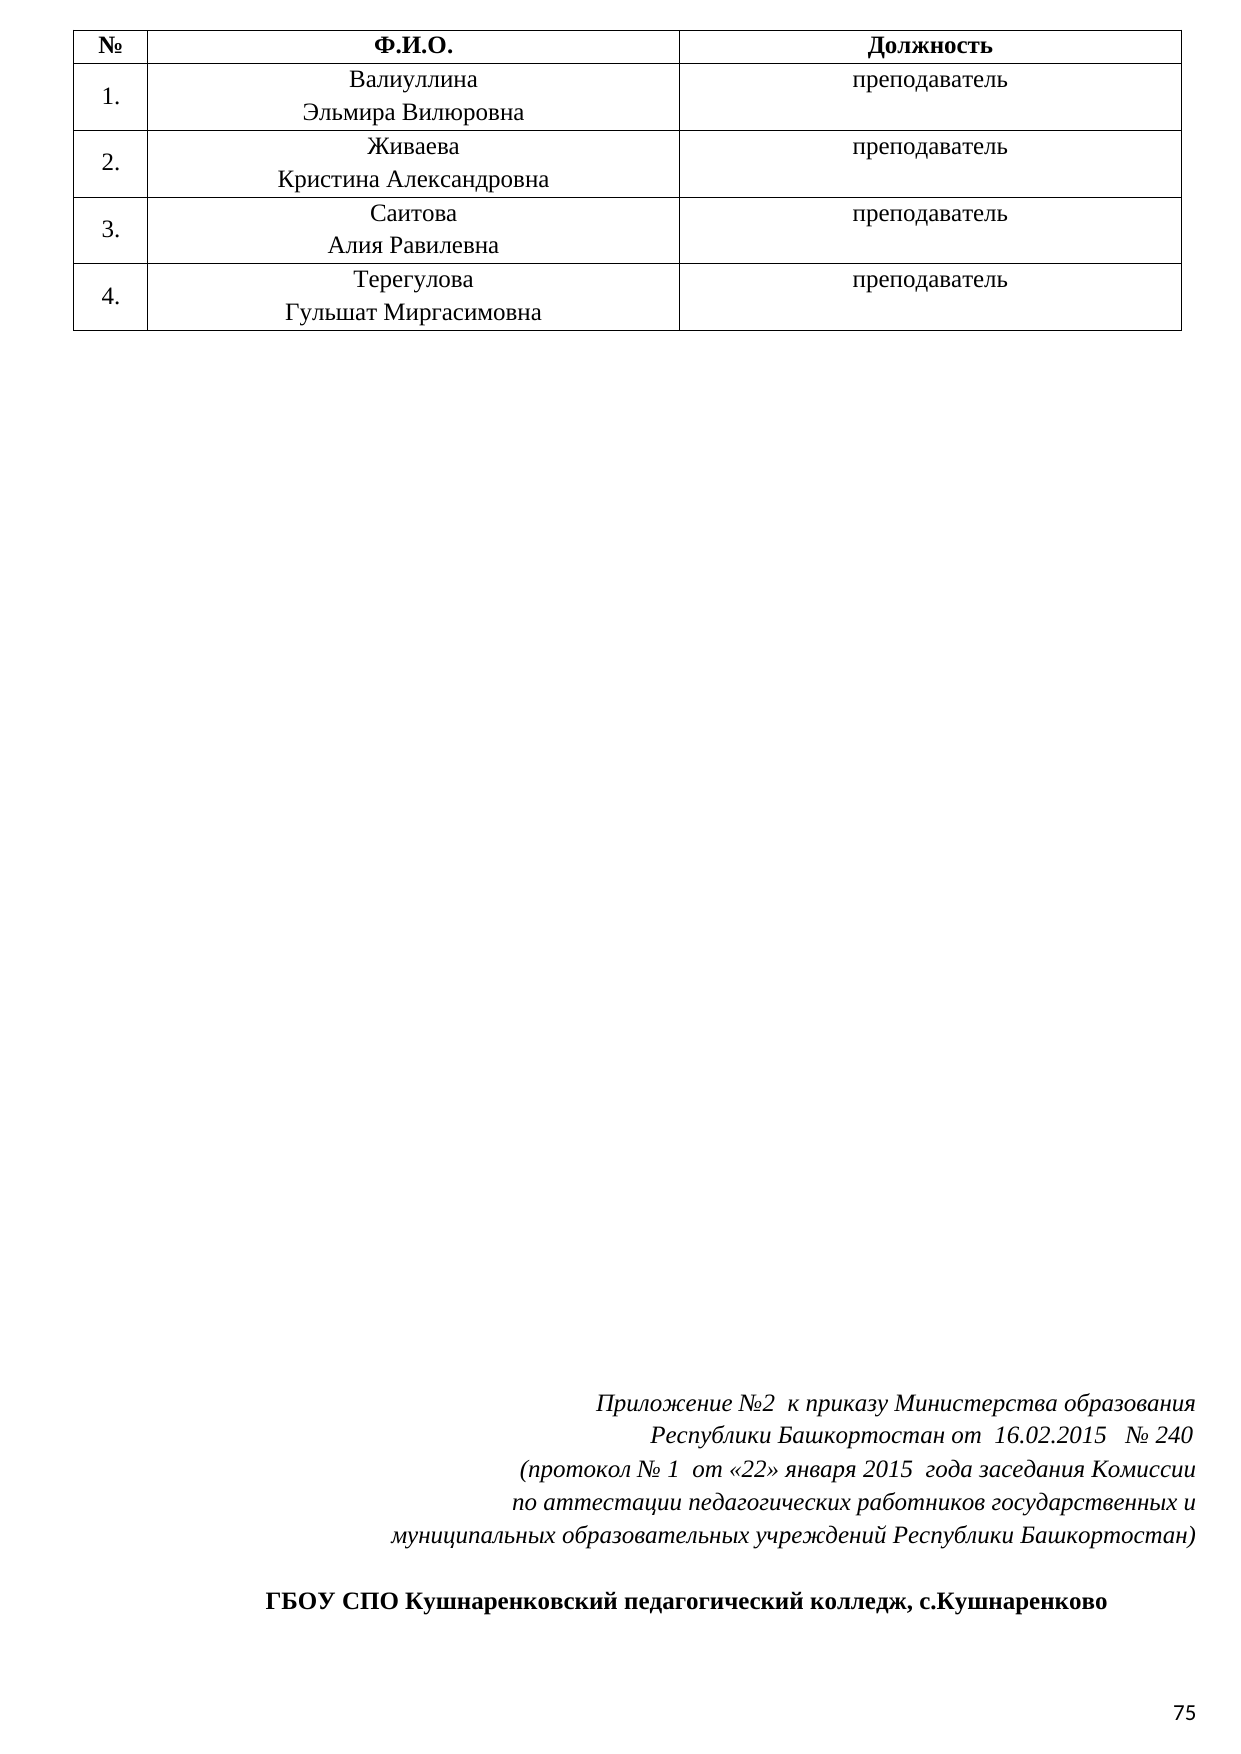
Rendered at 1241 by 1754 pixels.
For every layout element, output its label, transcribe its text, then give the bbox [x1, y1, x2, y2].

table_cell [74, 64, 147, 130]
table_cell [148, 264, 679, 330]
text ГБОУ СПО Кушнаренковский педагогический колледж, с.Кушнаренково [177, 1586, 1196, 1614]
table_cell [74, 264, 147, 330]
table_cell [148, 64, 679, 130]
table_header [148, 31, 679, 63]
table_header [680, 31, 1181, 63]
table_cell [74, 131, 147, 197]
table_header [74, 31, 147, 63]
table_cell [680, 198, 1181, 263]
text (протокол № 1 от «22» января 2015 года заседания Комиссии [177, 1454, 1196, 1482]
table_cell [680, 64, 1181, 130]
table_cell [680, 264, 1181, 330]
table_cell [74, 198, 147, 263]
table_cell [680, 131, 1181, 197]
text по аттестации педагогических работников государственных и [177, 1487, 1196, 1515]
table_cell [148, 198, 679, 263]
text муниципальных образовательных учреждений Республики Башкортостан) [177, 1520, 1196, 1548]
text Приложение №2 к приказу Министерства образования [177, 1388, 1196, 1416]
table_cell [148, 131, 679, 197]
text Республики Башкортостан от 16.02.2015 № 240 [177, 1421, 1196, 1449]
